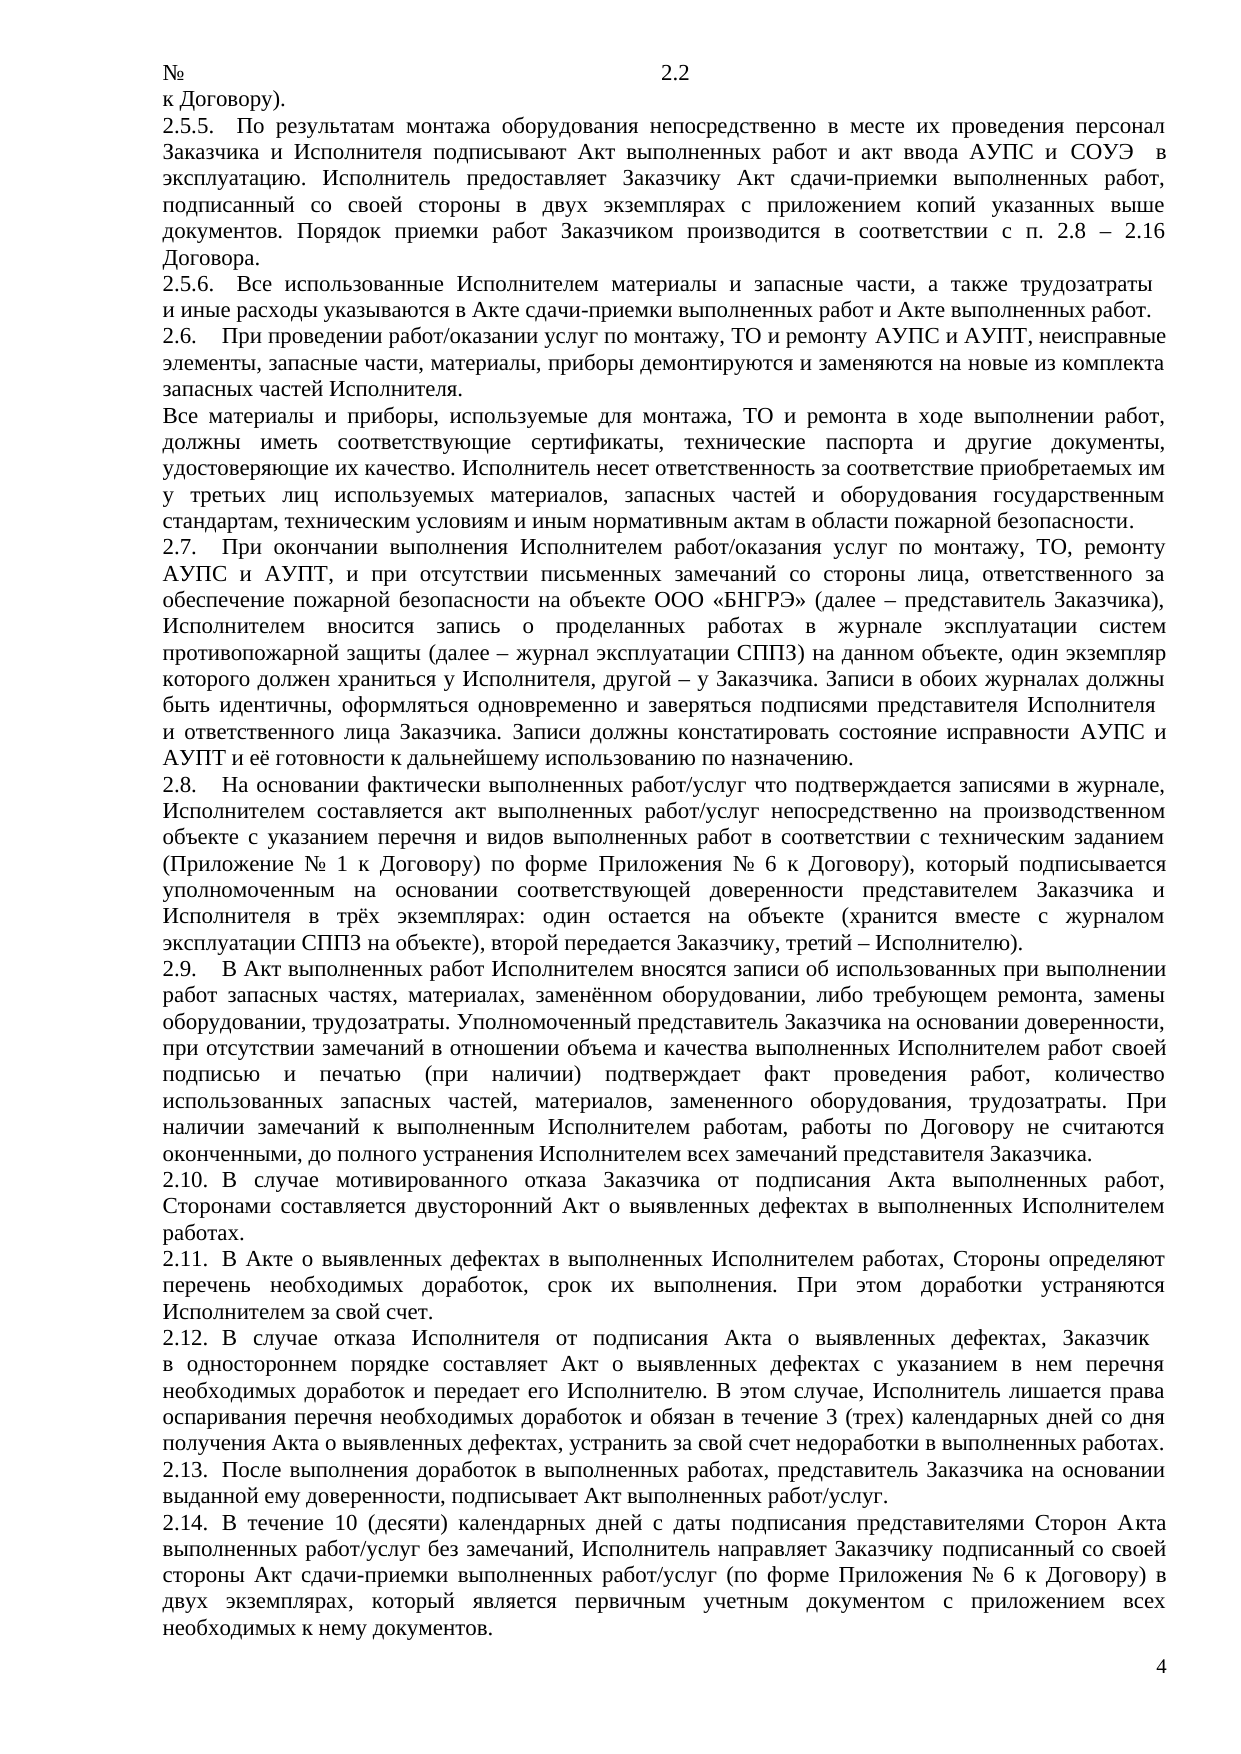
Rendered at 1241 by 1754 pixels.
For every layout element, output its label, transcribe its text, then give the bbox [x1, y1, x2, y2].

list По результатам монтажа оборудования непосредственно в месте их проведения персонал Заказчика и Исполнителя подписывают Акт выполненных работ и акт ввода АУПС и СОУЭ в эксплуатацию. Исполнитель предоставляет Заказчику Акт сдачи-приемки выполненных работ, подписанный со своей стороны в двух экземплярах с приложением копий указанных выше документов. Порядок приемки работ Заказчиком производится в соответствии с п. 2.8 – 2.16 Договора. [162, 112, 1167, 270]
text Все материалы и приборы, используемые для монтажа, ТО и ремонта в ходе выполнении работ, должны иметь соответствующие сертификаты, технические паспорта и другие документы, удостоверяющие их качество. Исполнитель несет ответственность за соответствие приобретаемых им у третьих лиц используемых материалов, запасных частей и оборудования государственным стандартам, техническим условиям и иным нормативным актам в области пожарной безопасности. [162, 402, 1167, 533]
list В Акт выполненных работ Исполнителем вносятся записи об использованных при выполнении работ запасных частях, материалах, заменённом оборудовании, либо требующем ремонта, замены оборудовании, трудозатраты. Уполномоченный представитель Заказчика на основании доверенности, при отсутствии замечаний в отношении объема и качества выполненных Исполнителем работ своей подписью и печатью (при наличии) подтверждает факт проведения работ, количество использованных запасных частей, материалов, замененного оборудования, трудозатраты. При наличии замечаний к выполненным Исполнителем работам, работы по Договору не считаются оконченными, до полного устранения Исполнителем всех замечаний представителя Заказчика. [162, 955, 1167, 1166]
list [162, 59, 1167, 112]
list После выполнения доработок в выполненных работах, представитель Заказчика на основании выданной ему доверенности, подписывает Акт выполненных работ/услуг. [162, 1456, 1167, 1508]
list В случае мотивированного отказа Заказчика от подписания Акта выполненных работ, Сторонами составляется двусторонний Акт о выявленных дефектах в выполненных Исполнителем работах. [162, 1166, 1167, 1245]
list В течение 10 (десяти) календарных дней с даты подписания представителями Сторон Акта выполненных работ/услуг без замечаний, Исполнитель направляет Заказчику подписанный со своей стороны Акт сдачи-приемки выполненных работ/услуг (по форме Приложения № 6 к Договору) в двух экземплярах, который является первичным учетным документом с приложением всех необходимых к нему документов. [162, 1508, 1167, 1640]
list В Акте о выявленных дефектах в выполненных Исполнителем работах, Стороны определяют перечень необходимых доработок, срок их выполнения. При этом доработки устраняются Исполнителем за свой счет. [162, 1245, 1167, 1324]
list На основании фактически выполненных работ/услуг что подтверждается записями в журнале, Исполнителем составляется акт выполненных работ/услуг непосредственно на производственном объекте с указанием перечня и видов выполненных работ в соответствии с техническим заданием (Приложение № 1 к Договору) по форме Приложения № 6 к Договору), который подписывается уполномоченным на основании соответствующей доверенности представителем Заказчика и Исполнителя в трёх экземплярах: один остается на объекте (хранится вместе с журналом эксплуатации СППЗ на объекте), второй передается Заказчику, третий – Исполнителю). [162, 771, 1167, 955]
list В случае отказа Исполнителя от подписания Акта о выявленных дефектах, Заказчик в одностороннем порядке составляет Акт о выявленных дефектах с указанием в нем перечня необходимых доработок и передает его Исполнителю. В этом случае, Исполнитель лишается права оспаривания перечня необходимых доработок и обязан в течение 3 (трех) календарных дней со дня получения Акта о выявленных дефектах, устранить за свой счет недоработки в выполненных работах. [162, 1324, 1167, 1456]
list Все использованные Исполнителем материалы и запасные части, а также трудозатраты и иные расходы указываются в Акте сдачи-приемки выполненных работ и Акте выполненных работ. [162, 270, 1167, 323]
list При окончании выполнения Исполнителем работ/оказания услуг по монтажу, ТО, ремонту АУПС и АУПТ, и при отсутствии письменных замечаний со стороны лица, ответственного за обеспечение пожарной безопасности на объекте ООО «БНГРЭ» (далее – представитель Заказчика), Исполнителем вносится запись о проделанных работах в журнале эксплуатации систем противопожарной защиты (далее – журнал эксплуатации СППЗ) на данном объекте, один экземпляр которого должен храниться у Исполнителя, другой – у Заказчика. Записи в обоих журналах должны быть идентичны, оформляться одновременно и заверяться подписями представителя Исполнителя и ответственного лица Заказчика. Записи должны констатировать состояние исправности АУПС и АУПТ и её готовности к дальнейшему использованию по назначению. [162, 533, 1167, 771]
list При проведении работ/оказании услуг по монтажу, ТО и ремонту АУПС и АУПТ, неисправные элементы, запасные части, материалы, приборы демонтируются и заменяются на новые из комплекта запасных частей Исполнителя. [162, 323, 1167, 402]
